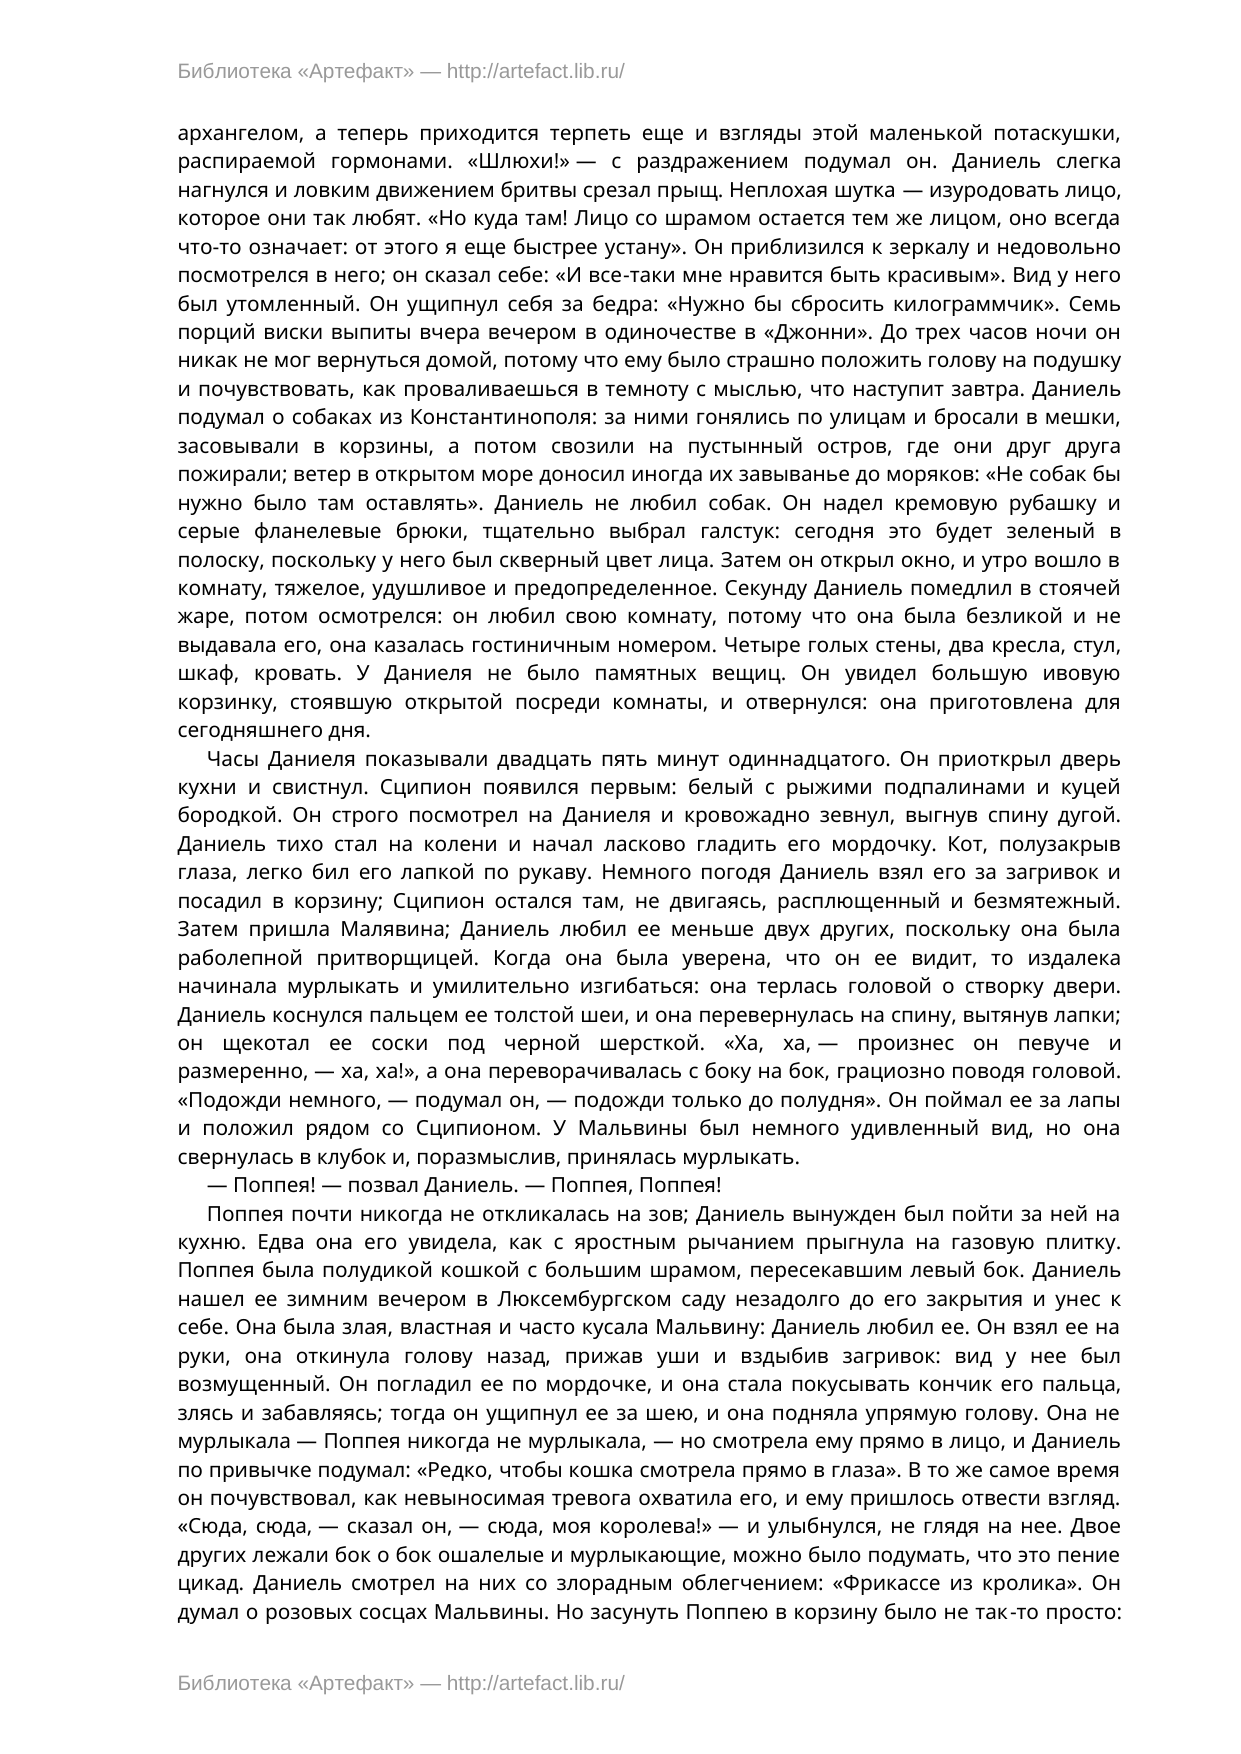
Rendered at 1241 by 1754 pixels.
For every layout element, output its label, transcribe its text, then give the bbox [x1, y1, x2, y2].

text Часы Даниеля показывали двадцать пять минут одиннадцатого. Он приоткрыл дверь кухни и свистнул. Сципион появился первым: белый с рыжими подпалинами и куцей бородкой. Он строго посмотрел на Даниеля и кровожадно зевнул, выгнув спину дугой. Даниель тихо стал на колени и начал ласково гладить его мордочку. Кот, полузакрыв глаза, легко бил его лапкой по рукаву. Немного погодя Даниель взял его за загривок и посадил в корзину; Сципион остался там, не двигаясь, расплющенный и безмятежный. Затем пришла Малявина; Даниель любил ее меньше двух других, поскольку она была раболепной притворщицей. Когда она была уверена, что он ее видит, то издалека начинала мурлыкать и умилительно изгибаться: она терлась головой о створку двери. Даниель коснулся пальцем ее толстой шеи, и она перевернулась на спину, вытянув лапки; он щекотал ее соски под черной шерсткой. «Ха, ха, — произнес он певуче и размеренно, — ха, ха!», а она переворачивалась с боку на бок, грациозно поводя головой. «Подожди немного, — подумал он, — подожди только до полудня». Он поймал ее за лапы и положил рядом со Сципионом. У Мальвины был немного удивленный вид, но она свернулась в клубок и, поразмыслив, принялась мурлыкать. [177, 744, 1122, 1170]
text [177, 1199, 1122, 1625]
text — Поппея! — позвал Даниель. — Поппея, Поппея! [177, 1170, 1122, 1199]
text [177, 118, 1122, 744]
